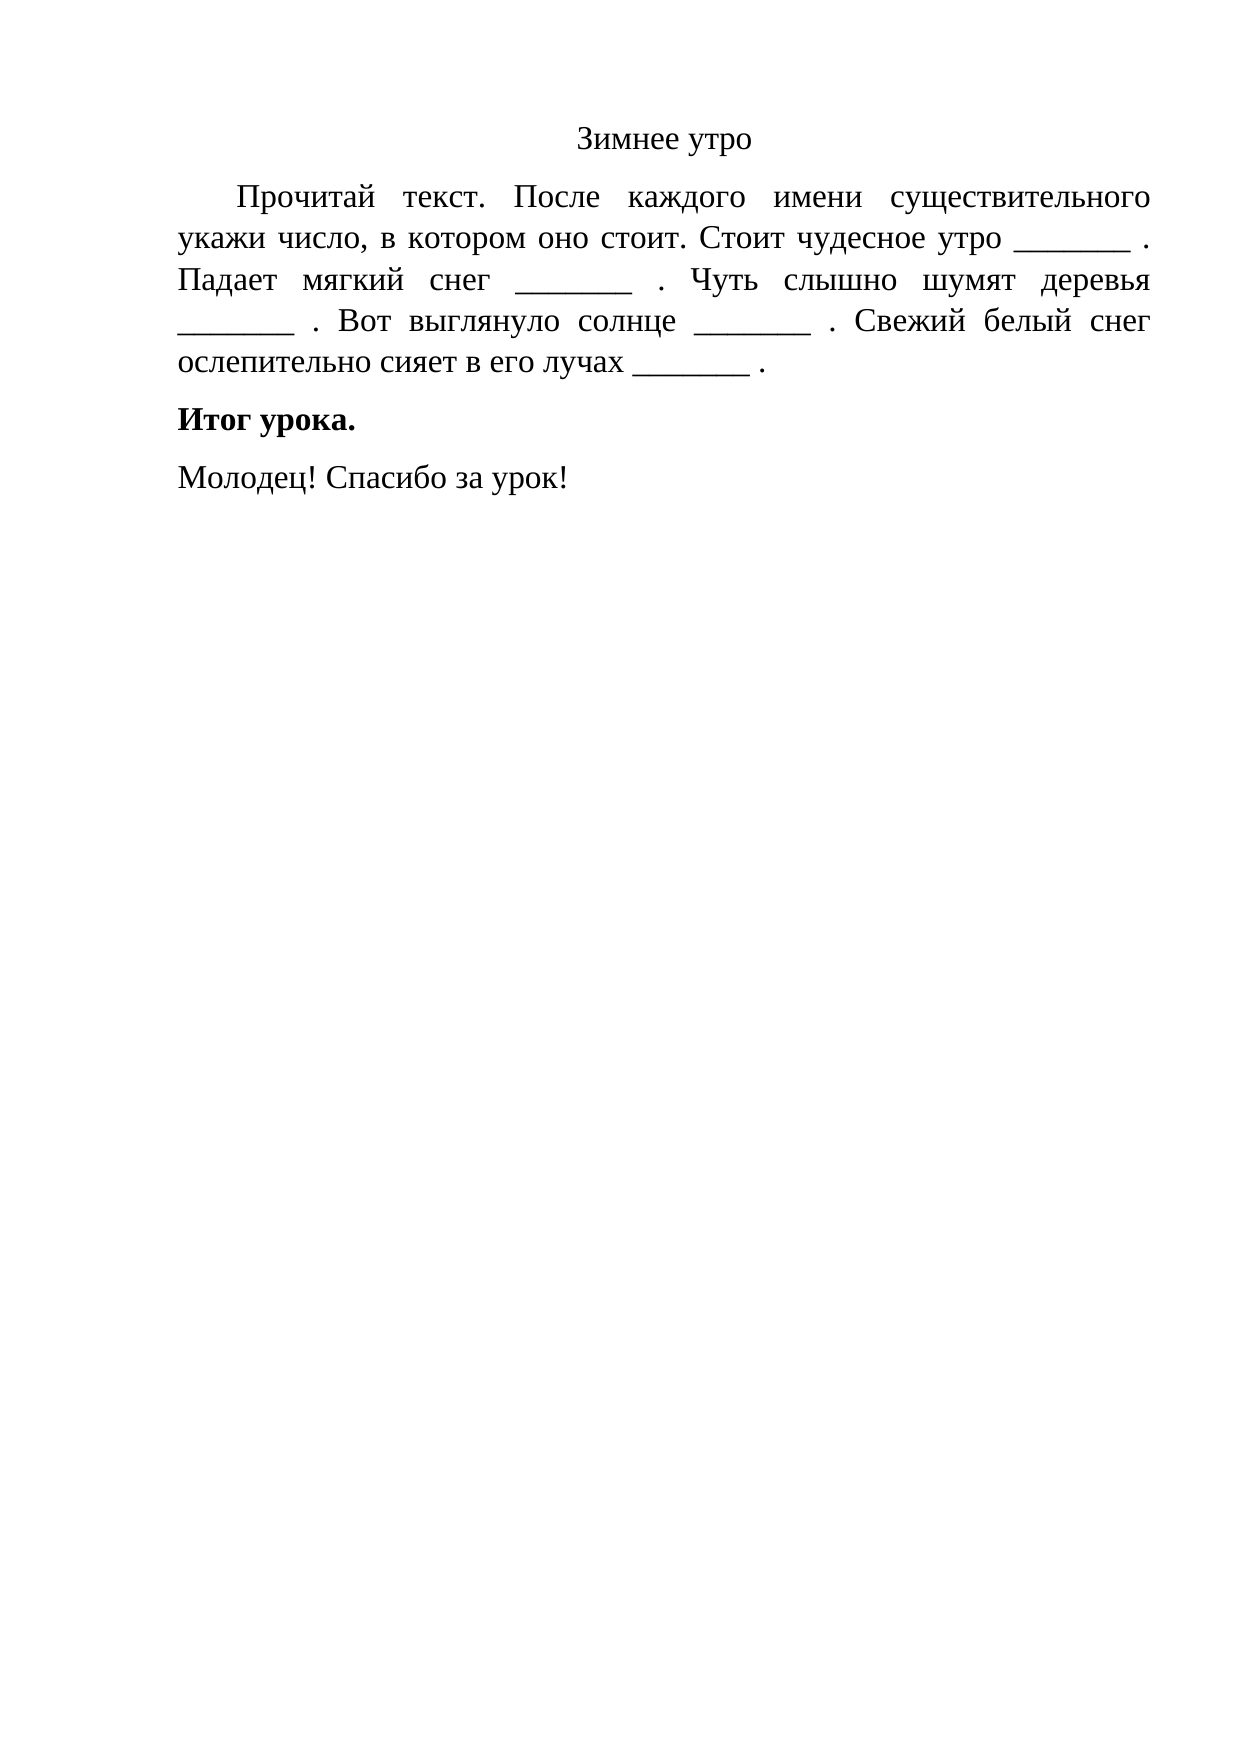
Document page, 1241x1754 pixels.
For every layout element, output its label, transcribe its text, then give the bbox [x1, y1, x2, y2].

text Прочитай текст. После каждого имени существительного укажи число, в котором оно стоит. Стоит чудесное утро _______ . Падает мягкий снег _______ . Чуть слышно шумят деревья _______ . Вот выглянуло солнце _______ . Свежий белый снег ослепительно сияет в его лучах _______ . [177, 176, 1152, 380]
text Молодец! Спасибо за урок! [177, 458, 1152, 496]
text Зимнее утро [177, 118, 1152, 156]
text Итог урока. [177, 399, 1152, 438]
